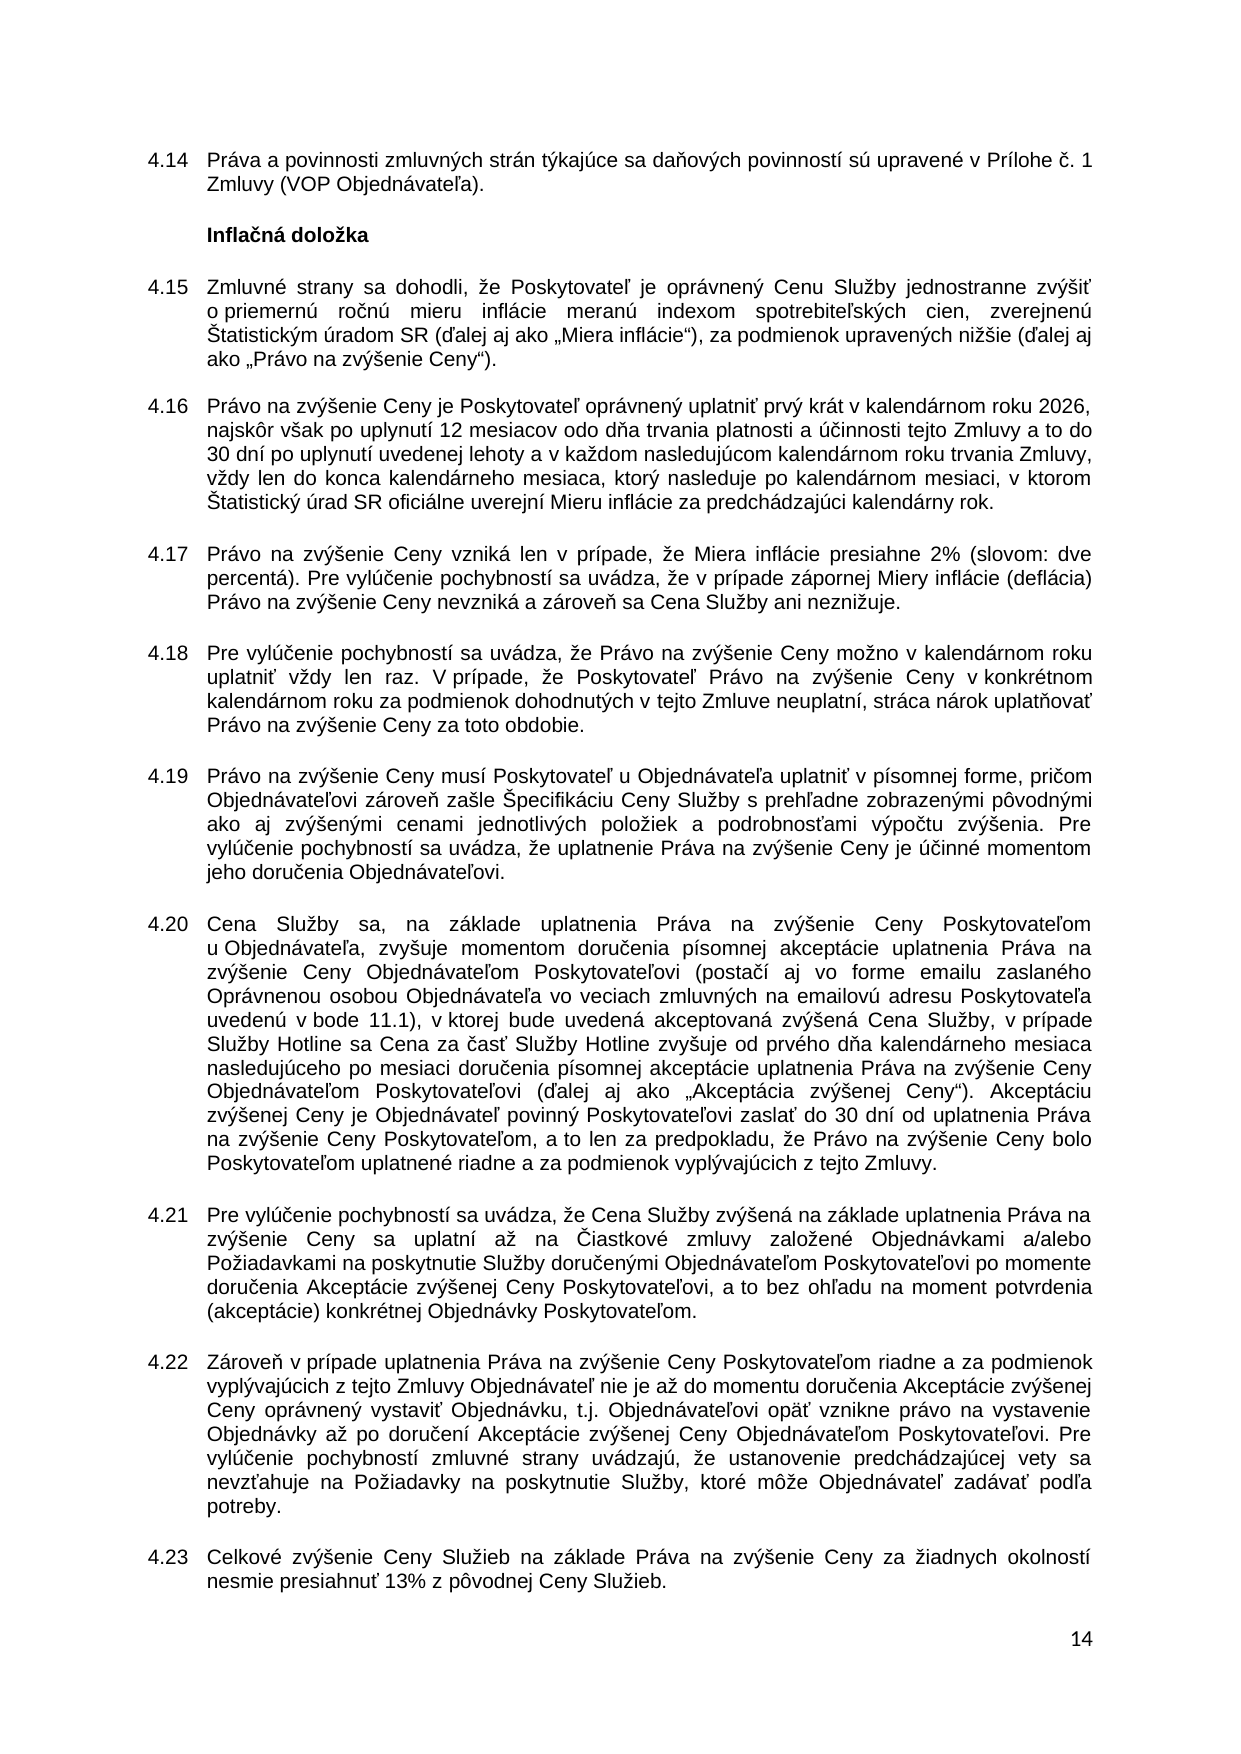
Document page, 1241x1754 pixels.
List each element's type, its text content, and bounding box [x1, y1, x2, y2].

list Právo na zvýšenie Ceny musí Poskytovateľ u Objednávateľa uplatniť v písomnej forme, pričom Objednávateľovi zároveň zašle Špecifikáciu Ceny Služby s prehľadne zobrazenými pôvodnými ako aj zvýšenými cenami jednotlivých položiek a podrobnosťami výpočtu zvýšenia. Pre vylúčenie pochybností sa uvádza, že uplatnenie Práva na zvýšenie Ceny je účinné momentom jeho doručenia Objednávateľovi. [148, 764, 1093, 884]
list Právo na zvýšenie Ceny vzniká len v prípade, že Miera inflácie presiahne 2% (slovom: dve percentá). Pre vylúčenie pochybností sa uvádza, že v prípade zápornej Miery inflácie (deflácia) Právo na zvýšenie Ceny nevzniká a zároveň sa Cena Služby ani neznižuje. [148, 542, 1093, 613]
list Zároveň v prípade uplatnenia Práva na zvýšenie Ceny Poskytovateľom riadne a za podmienok vyplývajúcich z tejto Zmluvy Objednávateľ nie je až do momentu doručenia Akceptácie zvýšenej Ceny oprávnený vystaviť Objednávku, t.j. Objednávateľovi opäť vznikne právo na vystavenie Objednávky až po doručení Akceptácie zvýšenej Ceny Objednávateľom Poskytovateľovi. Pre vylúčenie pochybností zmluvné strany uvádzajú, že ustanovenie predchádzajúcej vety sa nevzťahuje na Požiadavky na poskytnutie Služby, ktoré môže Objednávateľ zadávať podľa potreby. [148, 1350, 1093, 1518]
list Inflačná doložka [207, 223, 1093, 247]
list Pre vylúčenie pochybností sa uvádza, že Cena Služby zvýšená na základe uplatnenia Práva na zvýšenie Ceny sa uplatní až na Čiastkové zmluvy založené Objednávkami a/alebo Požiadavkami na poskytnutie Služby doručenými Objednávateľom Poskytovateľovi po momente doručenia Akceptácie zvýšenej Ceny Poskytovateľovi, a to bez ohľadu na moment potvrdenia (akceptácie) konkrétnej Objednávky Poskytovateľom. [148, 1203, 1093, 1322]
list Celkové zvýšenie Ceny Služieb na základe Práva na zvýšenie Ceny za žiadnych okolností nesmie presiahnuť 13% z pôvodnej Ceny Služieb. [148, 1545, 1093, 1593]
list Cena Služby sa, na základe uplatnenia Práva na zvýšenie Ceny Poskytovateľom u Objednávateľa, zvyšuje momentom doručenia písomnej akceptácie uplatnenia Práva na zvýšenie Ceny Objednávateľom Poskytovateľovi (postačí aj vo forme emailu zaslaného Oprávnenou osobou Objednávateľa vo veciach zmluvných na emailovú adresu Poskytovateľa uvedenú v bode 11.1), v ktorej bude uvedená akceptovaná zvýšená Cena Služby, v prípade Služby Hotline sa Cena za časť Služby Hotline zvyšuje od prvého dňa kalendárneho mesiaca nasledujúceho po mesiaci doručenia písomnej akceptácie uplatnenia Práva na zvýšenie Ceny Objednávateľom Poskytovateľovi (ďalej aj ako „Akceptácia zvýšenej Ceny“). Akceptáciu zvýšenej Ceny je Objednávateľ povinný Poskytovateľovi zaslať do 30 dní od uplatnenia Práva na zvýšenie Ceny Poskytovateľom, a to len za predpokladu, že Právo na zvýšenie Ceny bolo Poskytovateľom uplatnené riadne a za podmienok vyplývajúcich z tejto Zmluvy. [148, 912, 1093, 1175]
list Práva a povinnosti zmluvných strán týkajúce sa daňových povinností sú upravené v Prílohe č. 1 Zmluvy (VOP Objednávateľa). [148, 148, 1093, 196]
list Pre vylúčenie pochybností sa uvádza, že Právo na zvýšenie Ceny možno v kalendárnom roku uplatniť vždy len raz. V prípade, že Poskytovateľ Právo na zvýšenie Ceny v konkrétnom kalendárnom roku za podmienok dohodnutých v tejto Zmluve neuplatní, stráca nárok uplatňovať Právo na zvýšenie Ceny za toto obdobie. [148, 641, 1093, 737]
list Právo na zvýšenie Ceny je Poskytovateľ oprávnený uplatniť prvý krát v kalendárnom roku 2026, najskôr však po uplynutí 12 mesiacov odo dňa trvania platnosti a účinnosti tejto Zmluvy a to do 30 dní po uplynutí uvedenej lehoty a v každom nasledujúcom kalendárnom roku trvania Zmluvy, vždy len do konca kalendárneho mesiaca, ktorý nasleduje po kalendárnom mesiaci, v ktorom Štatistický úrad SR oficiálne uverejní Mieru inflácie za predchádzajúci kalendárny rok. [148, 394, 1093, 514]
list Zmluvné strany sa dohodli, že Poskytovateľ je oprávnený Cenu Služby jednostranne zvýšiť o priemernú ročnú mieru inflácie meranú indexom spotrebiteľských cien, zverejnenú Štatistickým úradom SR (ďalej aj ako „Miera inflácie“), za podmienok upravených nižšie (ďalej aj ako „Právo na zvýšenie Ceny“). [148, 274, 1093, 370]
